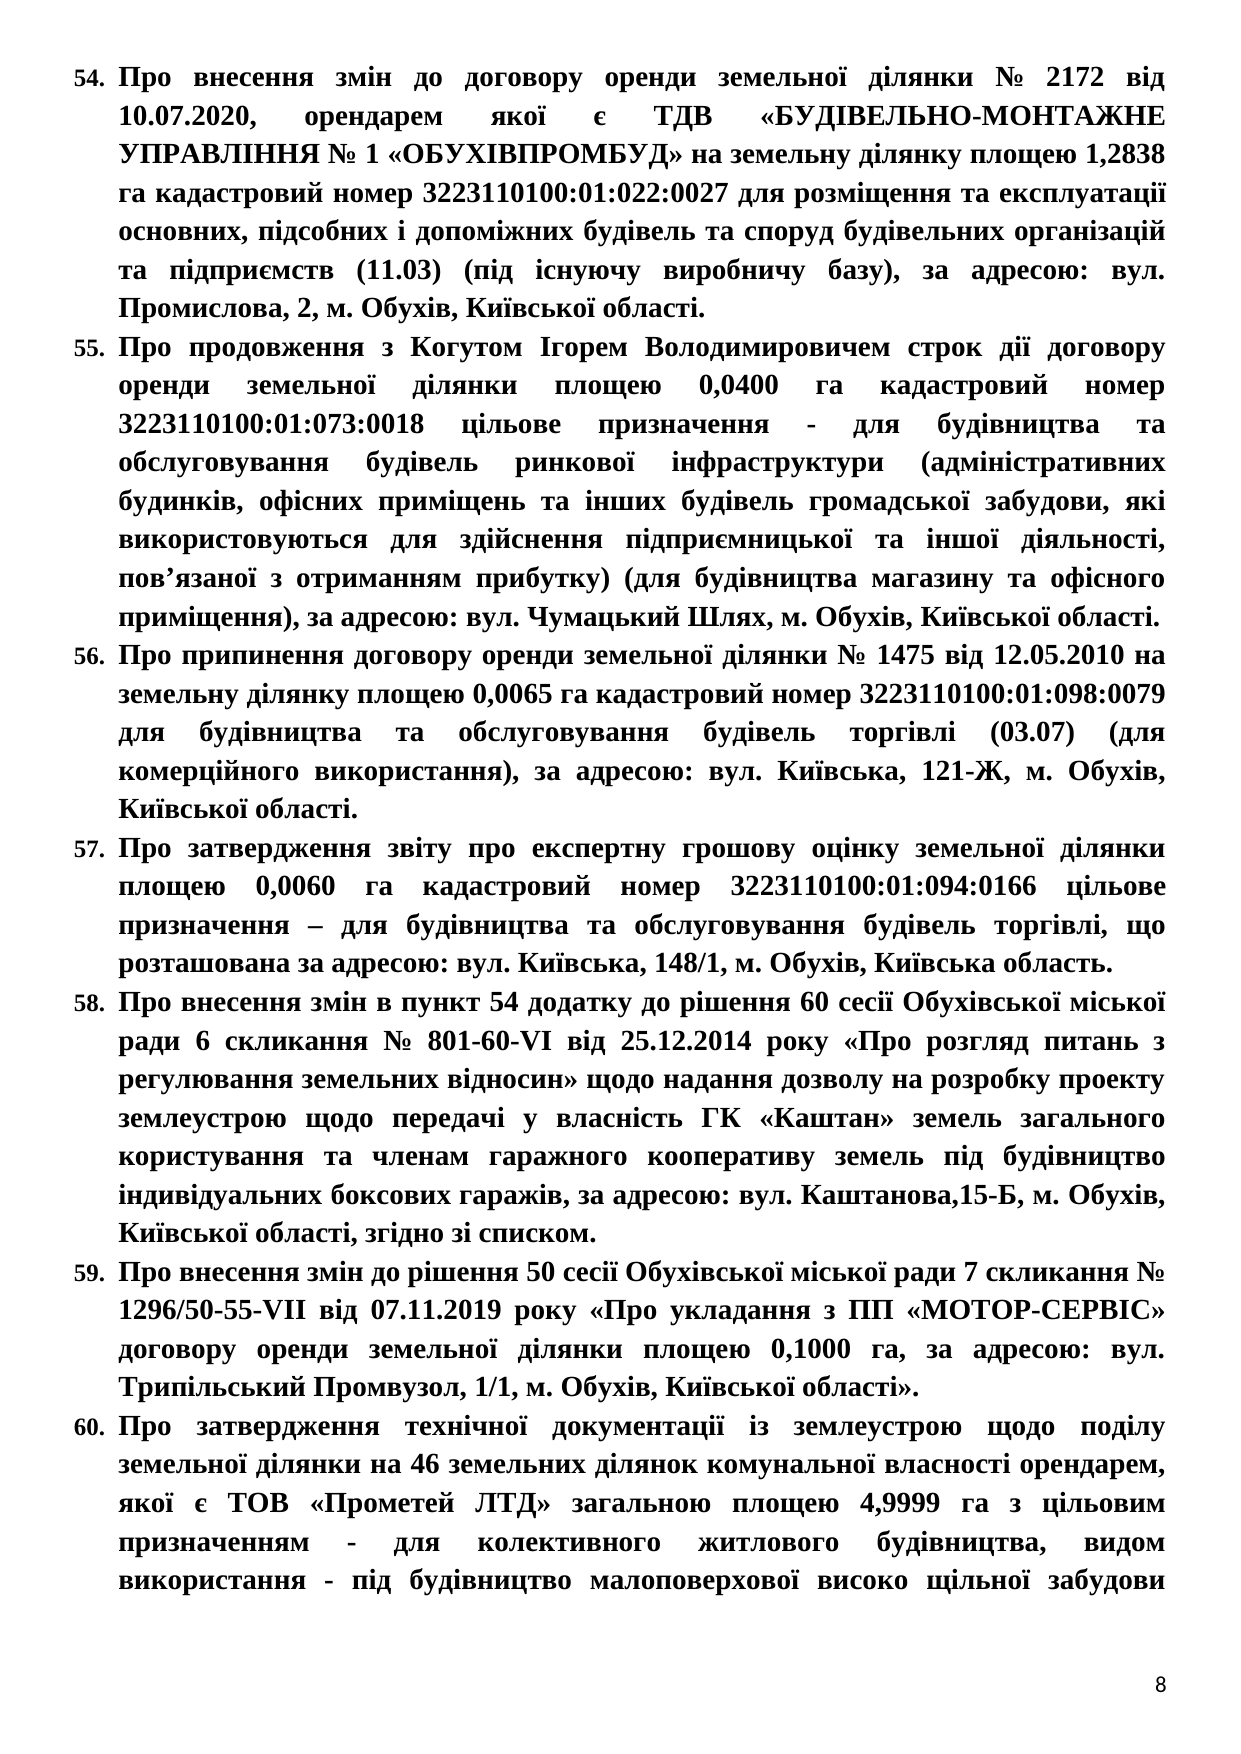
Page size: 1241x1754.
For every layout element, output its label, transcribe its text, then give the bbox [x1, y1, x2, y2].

list Про внесення змін до рішення 50 сесії Обухівської міської ради 7 скликання № 1296/50-55-VIІ від 07.11.2019 року «Про укладання з ПП «МОТОР-СЕРВІС» договору оренди земельної ділянки площею 0,1000 га, за адресою: вул. Трипільський Промвузол, 1/1, м. Обухів, Київської області». [74, 1254, 1167, 1403]
list Про внесення змін до договору оренди земельної ділянки № 2172 від 10.07.2020, орендарем якої є ТДВ «БУДІВЕЛЬНО-МОНТАЖНЕ УПРАВЛІННЯ № 1 «ОБУХІВПРОМБУД» на земельну ділянку площею 1,2838 га кадастровий номер 3223110100:01:022:0027 для розміщення та експлуатації основних, підсобних і допоміжних будівель та споруд будівельних організацій та підприємств (11.03) (під існуючу виробничу базу), за адресою: вул. Промислова, 2, м. Обухів, Київської області. [74, 59, 1167, 324]
list Про продовження з Когутом Ігорем Володимировичем строк дії договору оренди земельної ділянки площею 0,0400 га кадастровий номер 3223110100:01:073:0018 цільове призначення - для будівництва та обслуговування будівель ринкової інфраструктури (адміністративних будинків, офісних приміщень та інших будівель громадської забудови, які використовуються для здійснення підприємницької та іншої діяльності, пов’язаної з отриманням прибутку) (для будівництва магазину та офісного приміщення), за адресою: вул. Чумацький Шлях, м. Обухів, Київської області. [74, 329, 1167, 632]
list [74, 1408, 1167, 1596]
list Про внесення змін в пункт 54 додатку до рішення 60 сесії Обухівської міської ради 6 скликання № 801-60-VІ від 25.12.2014 року «Про розгляд питань з регулювання земельних відносин» щодо надання дозволу на розробку проекту землеустрою щодо передачі у власність ГК «Каштан» земель загального користування та членам гаражного кооперативу земель під будівництво індивідуальних боксових гаражів, за адресою: вул. Каштанова,15-Б, м. Обухів, Київської області, згідно зі списком. [74, 984, 1167, 1249]
list Про припинення договору оренди земельної ділянки № 1475 від 12.05.2010 на земельну ділянку площею 0,0065 га кадастровий номер 3223110100:01:098:0079 для будівництва та обслуговування будівель торгівлі (03.07) (для комерційного використання), за адресою: вул. Київська, 121-Ж, м. Обухів, Київської області. [74, 637, 1167, 825]
list Про затвердження звіту про експертну грошову оцінку земельної ділянки площею 0,0060 га кадастровий номер 3223110100:01:094:0166 цільове призначення – для будівництва та обслуговування будівель торгівлі, що розташована за адресою: вул. Київська, 148/1, м. Обухів, Київська область. [74, 830, 1167, 979]
